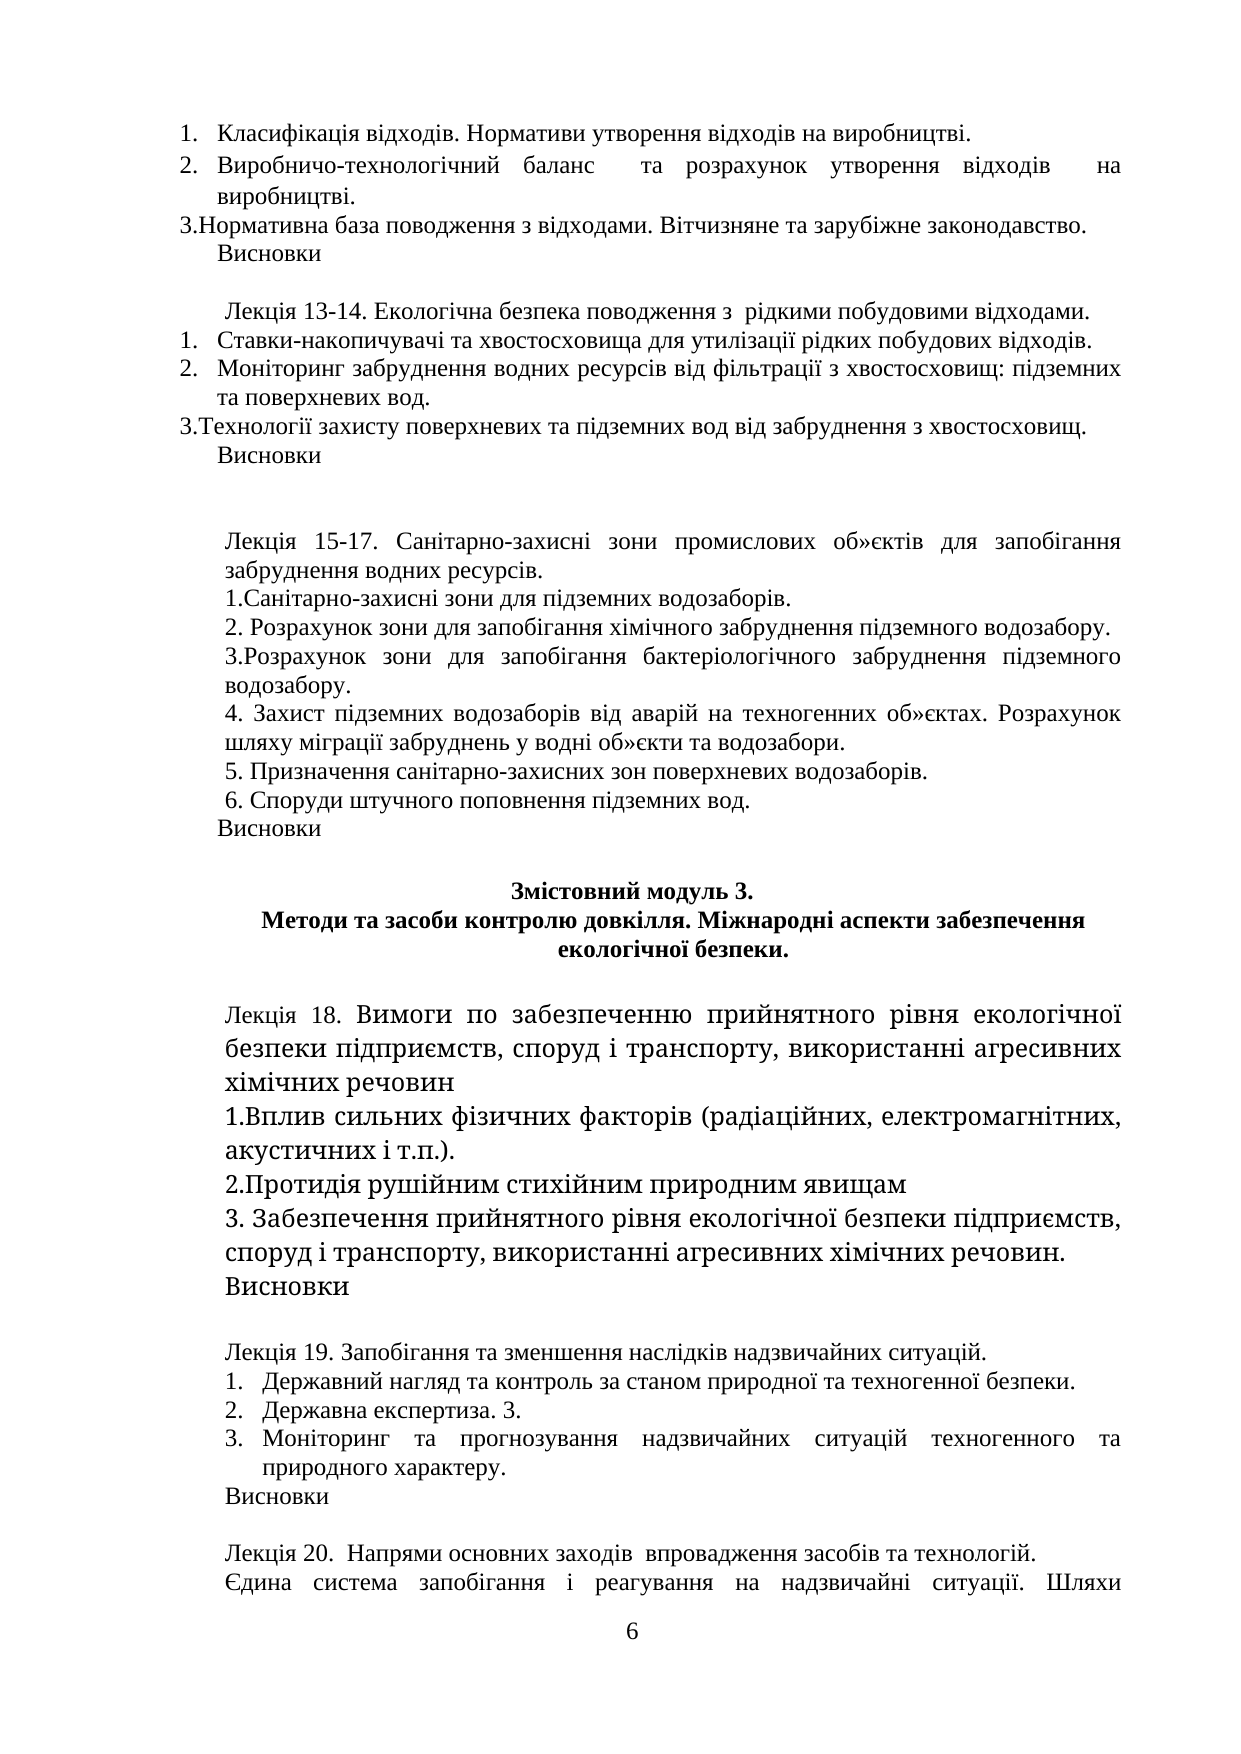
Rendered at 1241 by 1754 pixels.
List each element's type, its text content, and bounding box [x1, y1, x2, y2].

text Лекція 13-14. Екологічна безпека поводження з рідкими побудовими відходами. [224, 296, 1122, 325]
text Лекція 20. Напрями основних заходів впровадження засобів та технологій. [224, 1538, 1122, 1567]
text Лекція 18. Вимоги по забезпеченню прийнятного рівня екологічної безпеки підприємств, споруд і транспорту, використанні агресивних хімічних речовин [224, 997, 1122, 1099]
text 3.Розрахунок зони для запобігання бактеріологічного забруднення підземного водозабору. [224, 641, 1122, 698]
list Виробничо-технологічний баланс та розрахунок утворення відходів на виробництві. [179, 147, 1122, 210]
text 1.Санітарно-захисні зони для підземних водозаборів. [224, 583, 1122, 612]
text 2. Розрахунок зони для запобігання хімічного забруднення підземного водозабору. [224, 612, 1122, 641]
text 6. Споруди штучного поповнення підземних вод. [224, 785, 1122, 813]
text 1.Вплив сильних фізичних факторів (радіаційних, електромагнітних, акустичних і т.п.). [224, 1099, 1122, 1167]
text Висновки [224, 1481, 1122, 1510]
list Ставки-накопичувачі та хвостосховища для утилізації рідких побудових відходів. [179, 325, 1122, 353]
text 5. Призначення санітарно-захисних зон поверхневих водозаборів. [224, 756, 1122, 785]
text 3. Забезпечення прийнятного рівня екологічної безпеки підприємств, споруд і транспорту, використанні агресивних хімічних речовин. [224, 1201, 1122, 1269]
list Державний нагляд та контроль за станом природної та техногенної безпеки. [224, 1366, 1122, 1395]
list Моніторинг та прогнозування надзвичайних ситуацій техногенного та природного характеру. [224, 1423, 1122, 1481]
list Моніторинг забруднення водних ресурсів від фільтрації з хвостосховищ: підземних та поверхневих вод. [179, 353, 1122, 411]
list Державна експертиза. 3. [224, 1395, 1122, 1423]
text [224, 1567, 1122, 1596]
text Методи та засоби контролю довкілля. Міжнародні аспекти забезпечення екологічної безпеки. [224, 905, 1122, 962]
list Висновки [217, 813, 1122, 842]
text 3.Нормативна база поводження з відходами. Вітчизняне та зарубіжне законодавство. [179, 210, 1122, 238]
text Змістовний модуль 3. [142, 876, 1122, 905]
text 3.Технології захисту поверхневих та підземних вод від забруднення з хвостосховищ. [179, 411, 1122, 440]
text Лекція 15-17. Санітарно-захисні зони промислових об»єктів для запобігання забруднення водних ресурсів. [224, 526, 1122, 583]
text 4. Захист підземних водозаборів від аварій на техногенних об»єктах. Розрахунок шляху міграції забруднень у водні об»єкти та водозабори. [224, 698, 1122, 756]
list Класифікація відходів. Нормативи утворення відходів на виробництві. [179, 118, 1122, 147]
text Лекція 19. Запобігання та зменшення наслідків надзвичайних ситуацій. [224, 1337, 1122, 1366]
text 2.Протидія рушійним стихійним природним явищам [224, 1167, 1122, 1201]
text Висновки [224, 1269, 1122, 1303]
list Висновки [217, 238, 1122, 267]
list Висновки [217, 440, 1122, 468]
